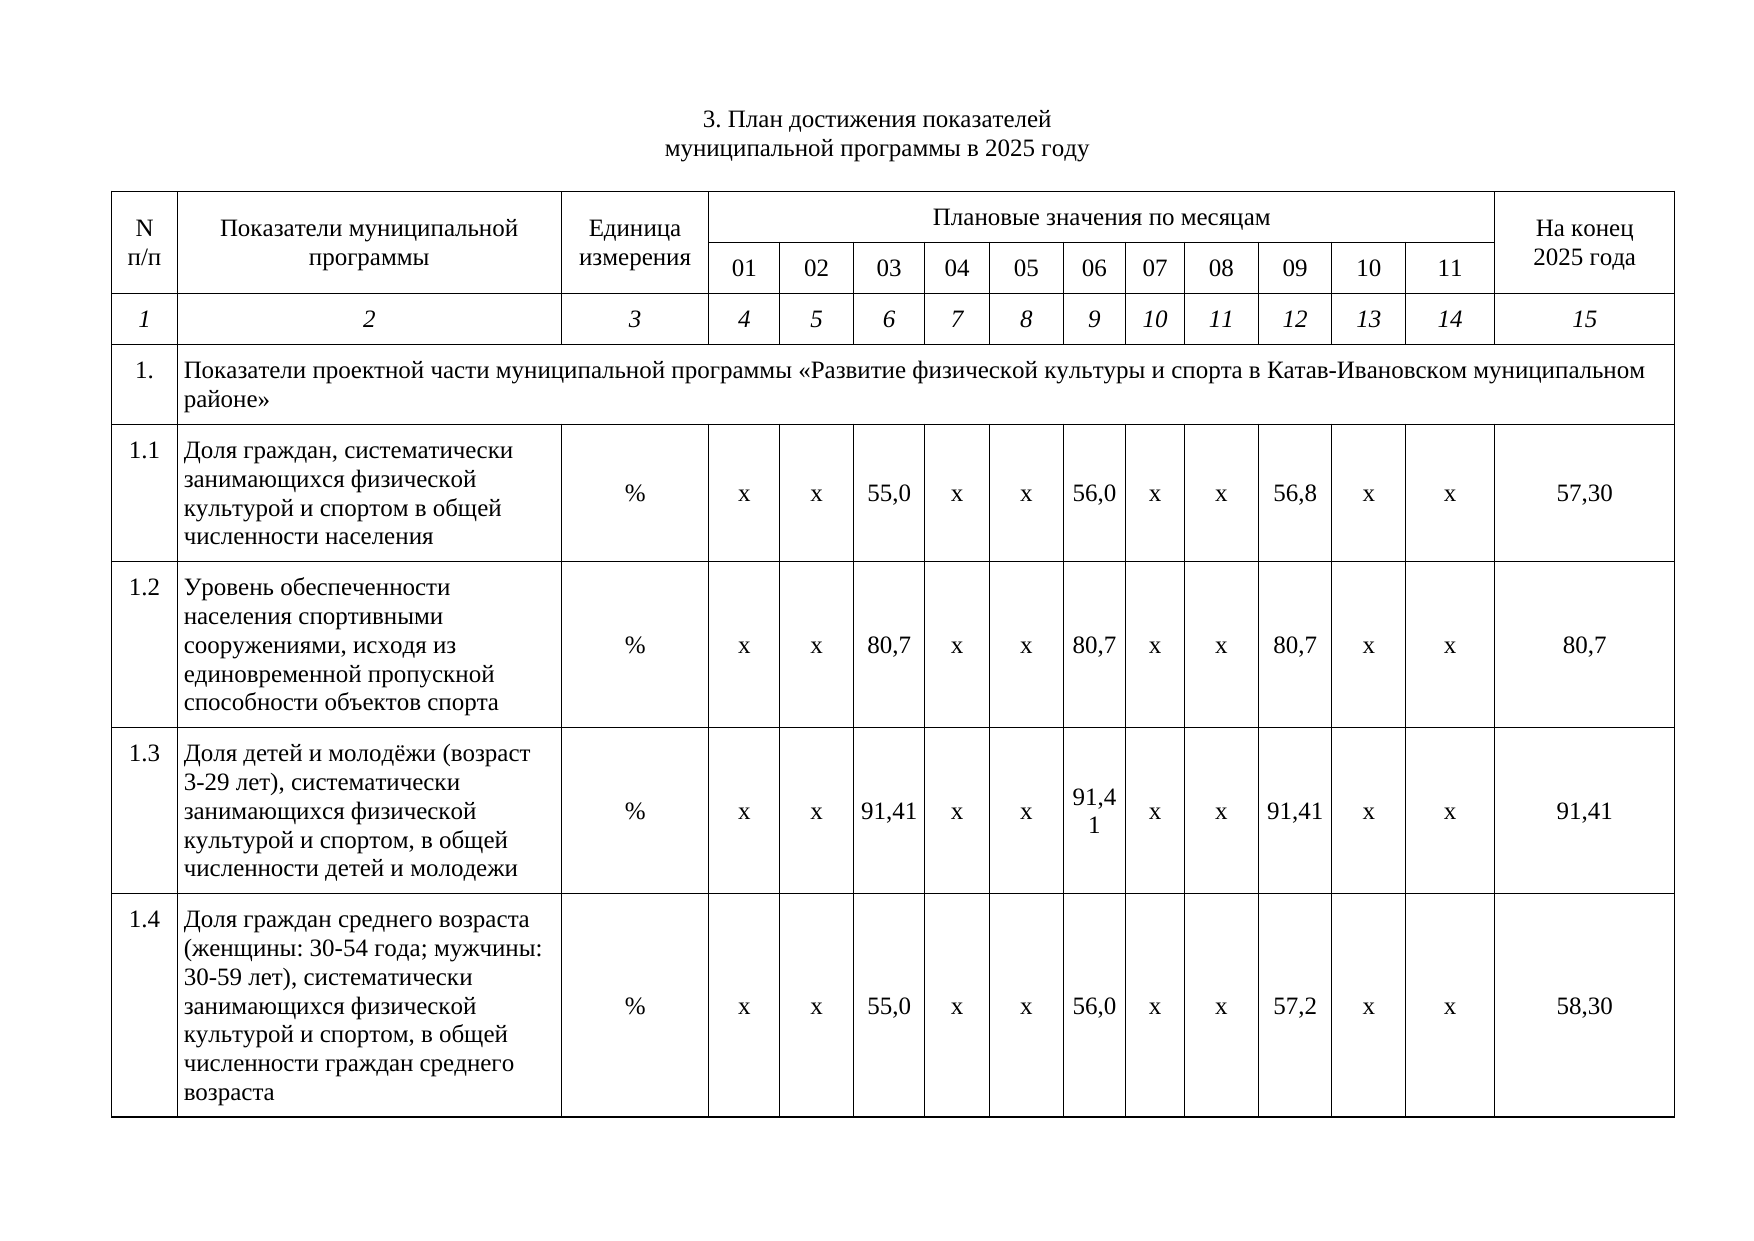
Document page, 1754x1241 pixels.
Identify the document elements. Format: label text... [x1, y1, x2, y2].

table_cell x [780, 425, 853, 561]
table_cell 07 [1126, 243, 1184, 293]
table_cell x [709, 894, 779, 1116]
table_cell Доля детей и молодёжи (возраст 3-29 лет), систематически занимающихся физической культурой и спортом, в общей численности детей и молодежи [178, 728, 561, 893]
table_cell 55,0 [854, 425, 924, 561]
table_cell 08 [1185, 243, 1258, 293]
table_cell 11 [1185, 294, 1258, 344]
table_cell Уровень обеспеченности населения спортивными сооружениями, исходя из единовременной пропускной способности объектов спорта [178, 562, 561, 727]
table_cell x [990, 728, 1063, 893]
table_cell x [1406, 894, 1494, 1116]
table_cell 02 [780, 243, 853, 293]
table_header Плановые значения по месяцам [709, 192, 1494, 242]
table_cell x [709, 562, 779, 727]
table_cell x [780, 562, 853, 727]
table_cell 91,41 [1495, 728, 1674, 893]
table_cell x [1332, 425, 1405, 561]
table_header Единица измерения [562, 192, 708, 293]
table_cell 3 [562, 294, 708, 344]
table_cell 80,7 [1495, 562, 1674, 727]
table_cell x [1332, 728, 1405, 893]
table_cell % [562, 894, 708, 1116]
table_cell % [562, 562, 708, 727]
table_cell 91,41 [1064, 728, 1125, 893]
table_cell x [1126, 562, 1184, 727]
table_cell x [709, 728, 779, 893]
table_cell x [1126, 728, 1184, 893]
table_cell 15 [1495, 294, 1674, 344]
table_cell 1.3 [112, 728, 177, 893]
table_cell x [925, 562, 989, 727]
table_cell 8 [990, 294, 1063, 344]
table_cell Доля граждан среднего возраста (женщины: 30-54 года; мужчины: 30-59 лет), систематически занимающихся физической культурой и спортом, в общей численности граждан среднего возраста [178, 894, 561, 1116]
table_cell 57,30 [1495, 425, 1674, 561]
table_cell x [1126, 425, 1184, 561]
table_cell 12 [1259, 294, 1331, 344]
table_cell x [780, 728, 853, 893]
table_cell 1.1 [112, 425, 177, 561]
table_cell x [1332, 894, 1405, 1116]
table_cell 04 [925, 243, 989, 293]
table_cell 03 [854, 243, 924, 293]
table_cell 11 [1406, 243, 1494, 293]
table_cell 09 [1259, 243, 1331, 293]
text 3. План достижения показателей [118, 104, 1636, 133]
table_header Показатели муниципальной программы [178, 192, 561, 293]
table_cell x [1332, 562, 1405, 727]
table_cell 91,41 [1259, 728, 1331, 893]
table_cell x [925, 894, 989, 1116]
table_cell 14 [1406, 294, 1494, 344]
table_header N п/п [112, 192, 177, 293]
table_cell x [780, 894, 853, 1116]
text муниципальной программы в 2025 году [118, 133, 1636, 162]
table_cell 80,7 [1259, 562, 1331, 727]
table_cell x [1126, 894, 1184, 1116]
table_cell x [709, 425, 779, 561]
table_cell 91,41 [854, 728, 924, 893]
table_cell 56,0 [1064, 894, 1125, 1116]
table_cell 13 [1332, 294, 1405, 344]
table_cell 7 [925, 294, 989, 344]
table_cell x [1185, 728, 1258, 893]
table_cell 1. [112, 345, 177, 423]
table_cell 80,7 [854, 562, 924, 727]
table_cell 55,0 [854, 894, 924, 1116]
table_cell x [925, 728, 989, 893]
table_cell % [562, 728, 708, 893]
table_cell x [1406, 562, 1494, 727]
table_cell Доля граждан, систематически занимающихся физической культурой и спортом в общей численности населения [178, 425, 561, 561]
table_header На конец 2025 года [1495, 192, 1674, 293]
table_cell x [1185, 425, 1258, 561]
table_cell x [1406, 425, 1494, 561]
table_cell x [990, 562, 1063, 727]
table_cell 06 [1064, 243, 1125, 293]
table_cell x [1406, 728, 1494, 893]
table_cell 10 [1332, 243, 1405, 293]
table_cell 2 [178, 294, 561, 344]
table_cell x [1185, 894, 1258, 1116]
table_cell 56,0 [1064, 425, 1125, 561]
table_cell 58,30 [1495, 894, 1674, 1116]
table_cell 57,2 [1259, 894, 1331, 1116]
table_cell % [562, 425, 708, 561]
table_cell x [925, 425, 989, 561]
table_cell 6 [854, 294, 924, 344]
table_cell 1 [112, 294, 177, 344]
table_cell 05 [990, 243, 1063, 293]
table_cell Показатели проектной части муниципальной программы «Развитие физической культуры и спорта в Катав-Ивановском муниципальном районе» [178, 345, 1674, 423]
table_cell x [990, 425, 1063, 561]
table_cell 5 [780, 294, 853, 344]
table_cell x [1185, 562, 1258, 727]
table_cell 10 [1126, 294, 1184, 344]
table_cell 01 [709, 243, 779, 293]
table_cell 4 [709, 294, 779, 344]
table_cell 1.2 [112, 562, 177, 727]
table_cell 56,8 [1259, 425, 1331, 561]
table_cell x [990, 894, 1063, 1116]
table_cell 1.4 [112, 894, 177, 1116]
table_cell 80,7 [1064, 562, 1125, 727]
table_cell 9 [1064, 294, 1125, 344]
